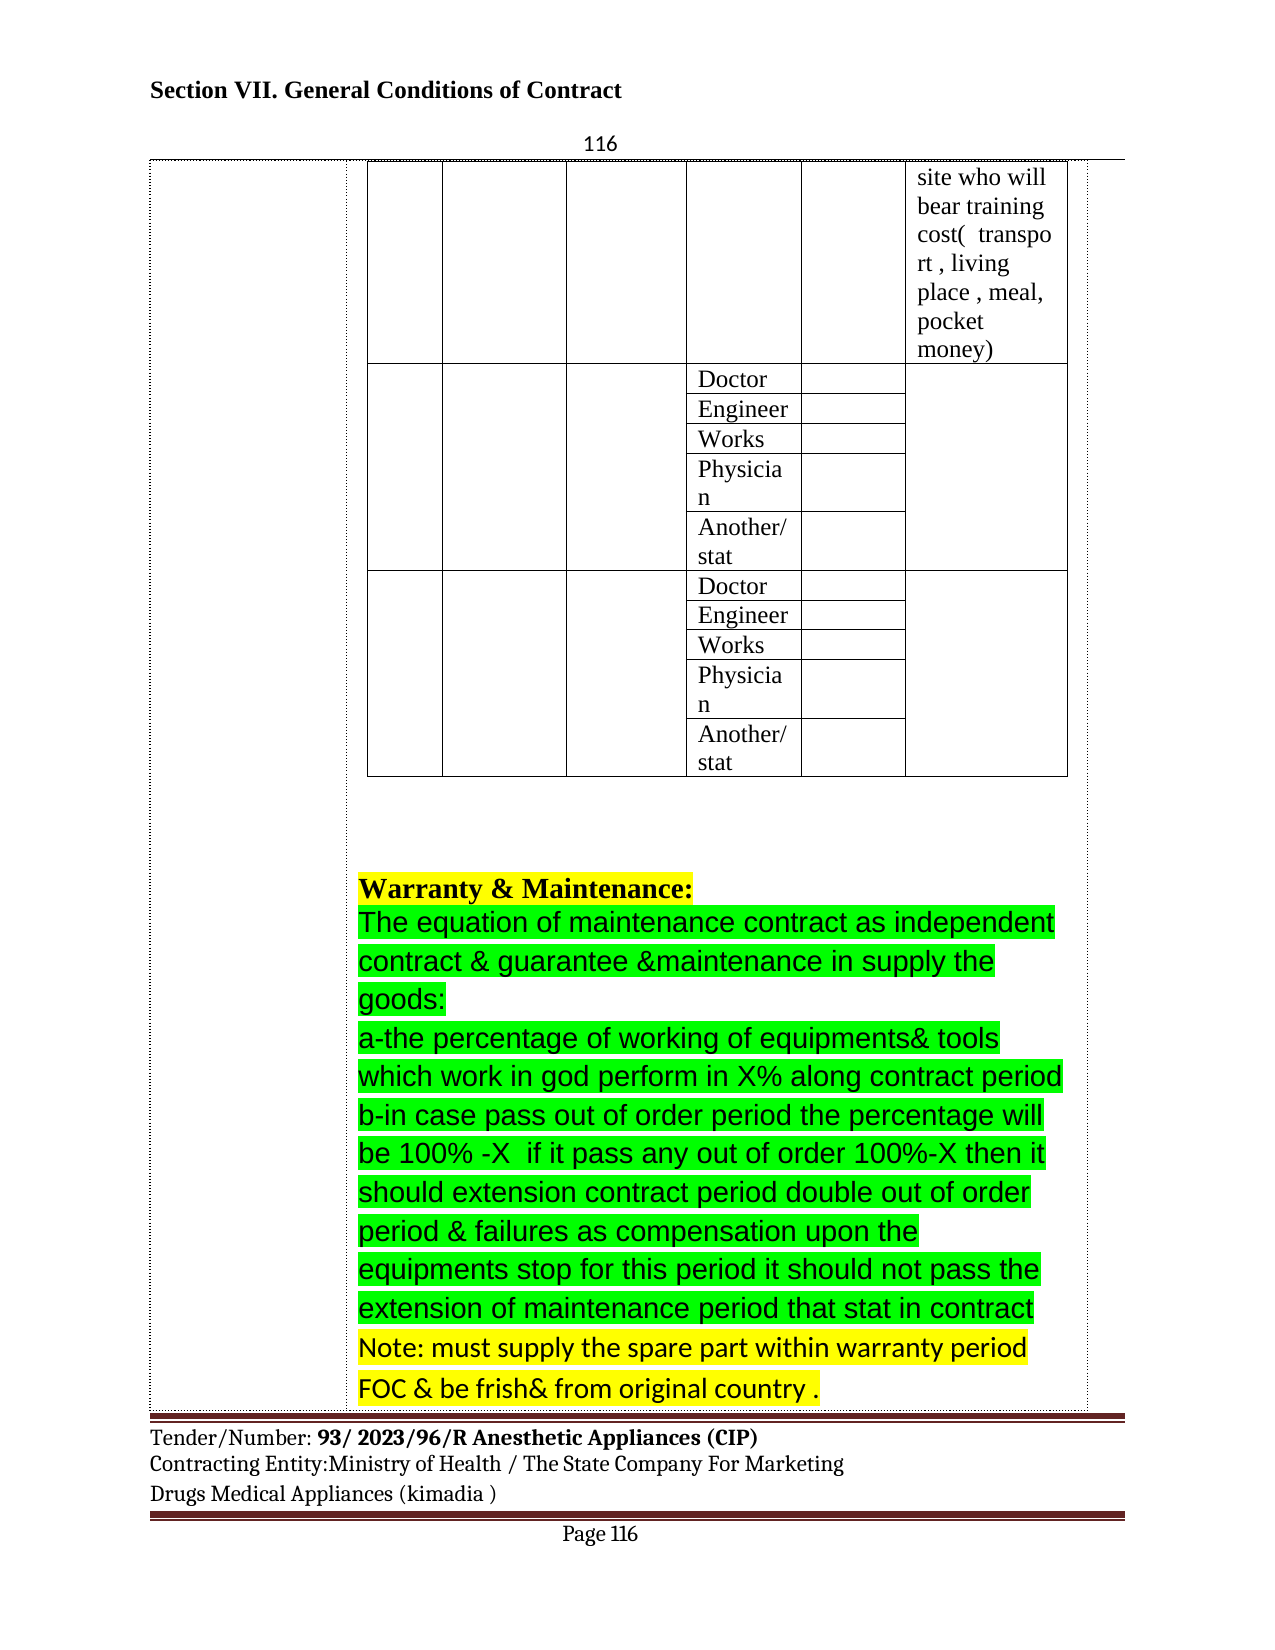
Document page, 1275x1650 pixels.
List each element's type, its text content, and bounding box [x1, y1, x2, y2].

table_cell [150, 160, 347, 1409]
